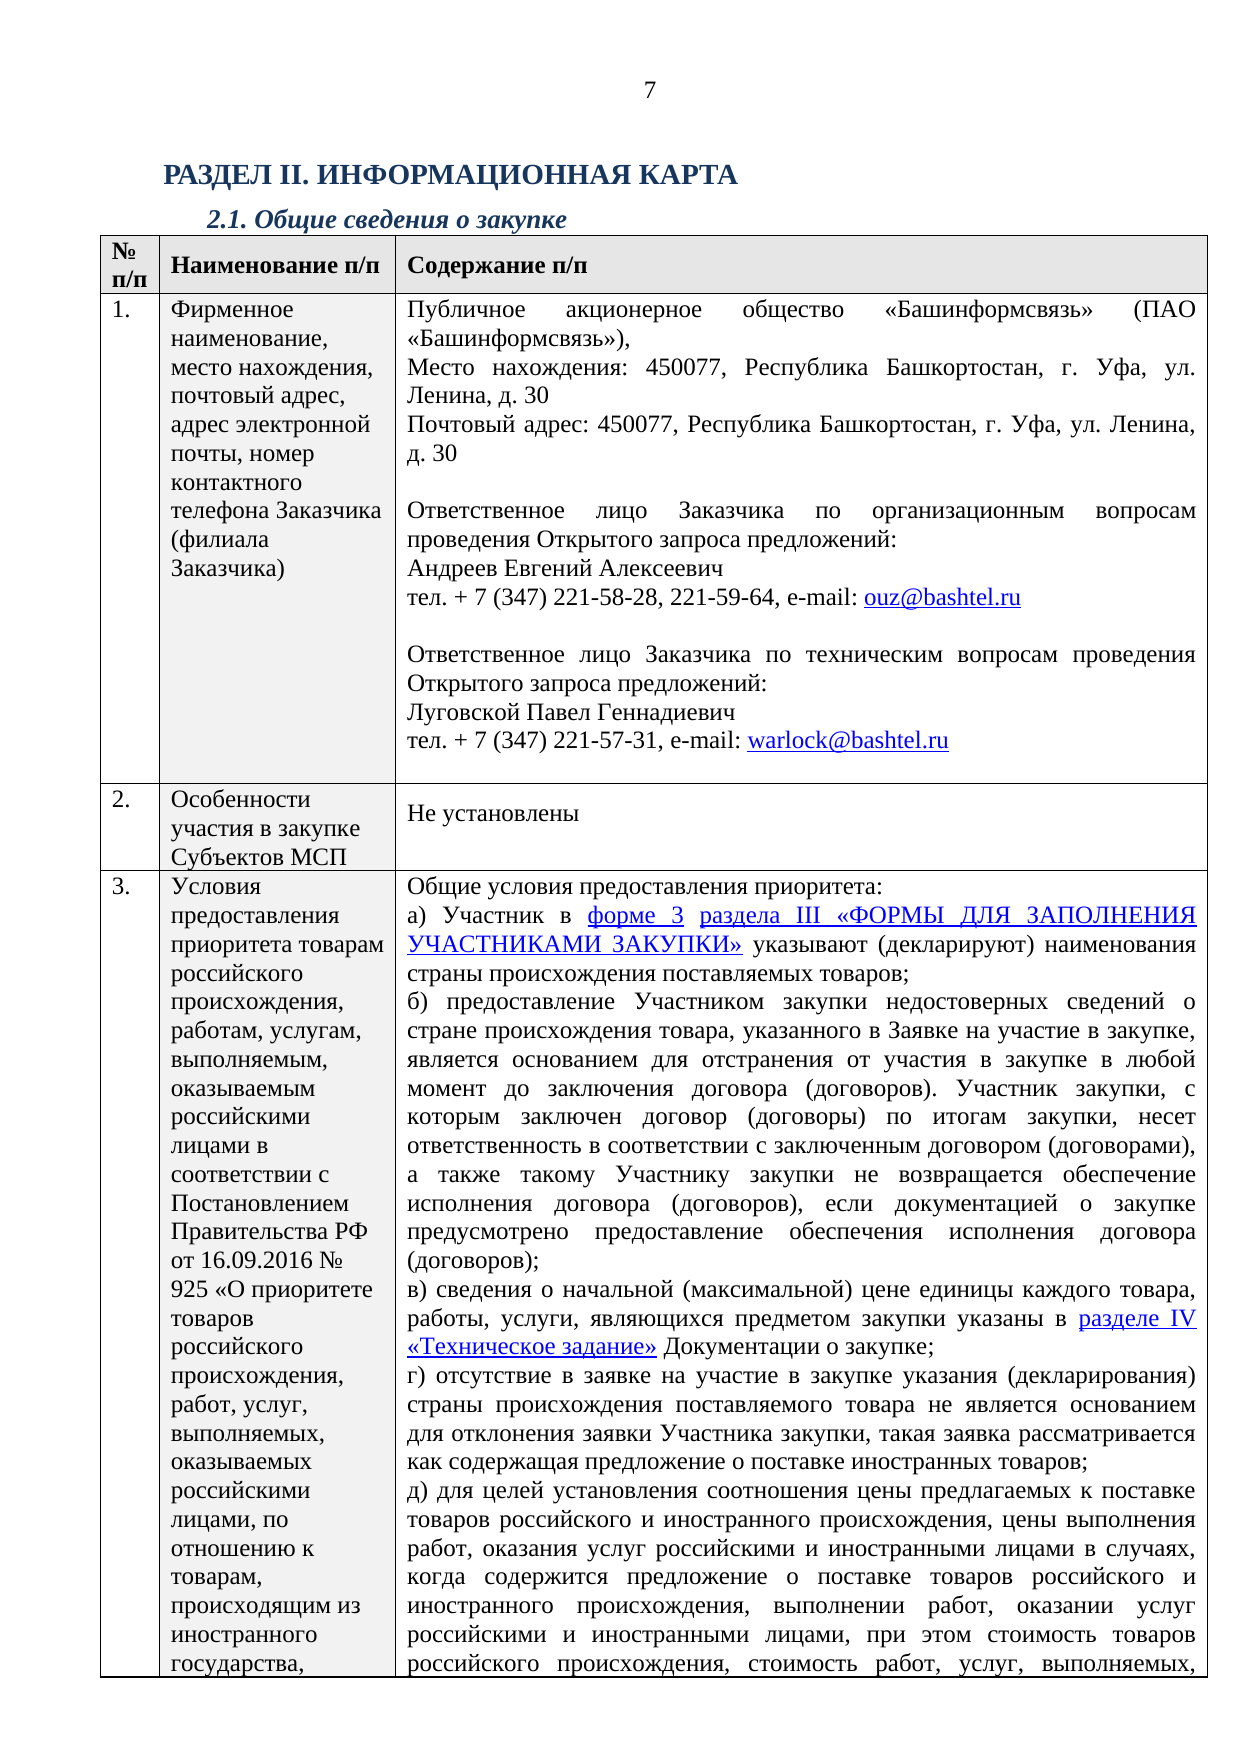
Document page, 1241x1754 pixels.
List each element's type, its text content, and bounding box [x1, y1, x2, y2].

table_cell [101, 784, 159, 870]
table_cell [396, 871, 1207, 1676]
table_header Наименование п/п [160, 236, 395, 293]
table_header № п/п [101, 236, 159, 293]
table_cell Особенности участия в закупке Субъектов МСП [160, 784, 395, 870]
text 2.1. Общие сведения о закупке [207, 203, 1181, 235]
table_header Содержание п/п [396, 236, 1207, 293]
table_cell Не установлены [396, 784, 1207, 870]
table_cell [101, 871, 159, 1676]
table_cell Публичное акционерное общество «Башинформсвязь» (ПАО «Башинформсвязь»), Место нахождения: 450077, Республика Башкортостан, г. Уфа, ул. Ленина, д. 30 Почтовый адрес: 450077, Республика Башкортостан, г. Уфа, ул. Ленина, д. 30 Ответственное лицо Заказчика по организационным вопросам проведения Открытого запроса предложений: Андреев Евгений Алексеевич тел. + 7 (347) 221-58-28, 221-59-64, e-mail: ouz@bashtel.ru Ответственное лицо Заказчика по техническим вопросам проведения Открытого запроса предложений: Луговской Павел Геннадиевич тел. + 7 (347) 221-57-31, e-mail: warlock@bashtel.ru [396, 294, 1207, 783]
table_cell [101, 294, 159, 783]
text РАЗДЕЛ II. ИНФОРМАЦИОННАЯ КАРТА [163, 157, 1181, 191]
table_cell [160, 871, 395, 1676]
table_cell Фирменное наименование, место нахождения, почтовый адрес, адрес электронной почты, номер контактного телефона Заказчика (филиала Заказчика) [160, 294, 395, 783]
